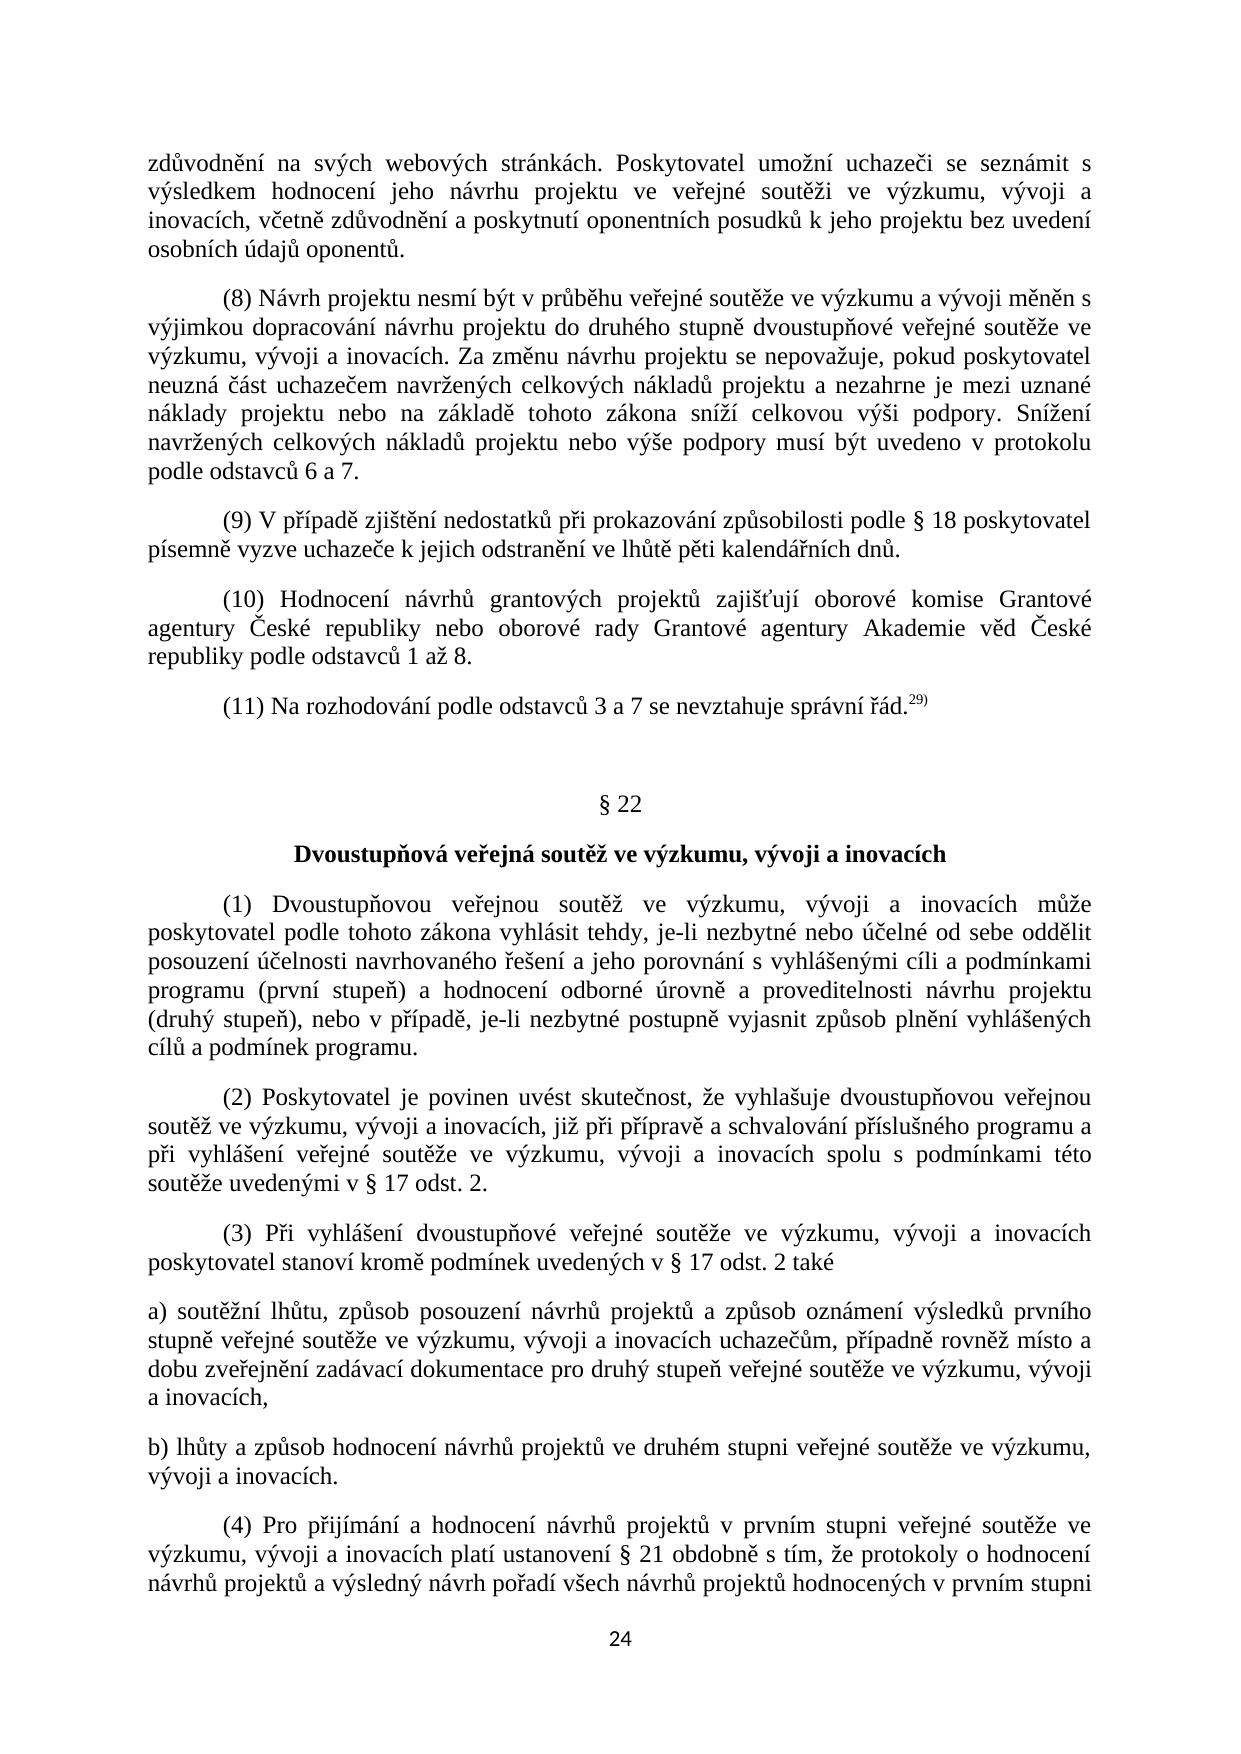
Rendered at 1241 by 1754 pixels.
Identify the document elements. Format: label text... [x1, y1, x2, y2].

text (3) Při vyhlášení dvoustupňové veřejné soutěže ve výzkumu, vývoji a inovacích poskytovatel stanoví kromě podmínek uvedených v § 17 odst. 2 také [148, 1218, 1092, 1275]
text (10) Hodnocení návrhů grantových projektů zajišťují oborové komise Grantové agentury České republiky nebo oborové rady Grantové agentury Akademie věd České republiky podle odstavců 1 až 8. [148, 584, 1092, 670]
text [148, 1510, 1092, 1597]
text (2) Poskytovatel je povinen uvést skutečnost, že vyhlašuje dvoustupňovou veřejnou soutěž ve výzkumu, vývoji a inovacích, již při přípravě a schvalování příslušného programu a při vyhlášení veřejné soutěže ve výzkumu, vývoji a inovacích spolu s podmínkami této soutěže uvedenými v § 17 odst. 2. [148, 1082, 1092, 1197]
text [148, 148, 1092, 263]
text (11) Na rozhodování podle odstavců 3 a 7 se nevztahuje správní řád.29) [148, 691, 1092, 720]
text b) lhůty a způsob hodnocení návrhů projektů ve druhém stupni veřejné soutěže ve výzkumu, vývoji a inovacích. [148, 1432, 1092, 1489]
text (1) Dvoustupňovou veřejnou soutěž ve výzkumu, vývoji a inovacích může poskytovatel podle tohoto zákona vyhlásit tehdy, je-li nezbytné nebo účelné od sebe oddělit posouzení účelnosti navrhovaného řešení a jeho porovnání s vyhlášenými cíli a podmínkami programu (první stupeň) a hodnocení odborné úrovně a proveditelnosti návrhu projektu (druhý stupeň), nebo v případě, je-li nezbytné postupně vyjasnit způsob plnění vyhlášených cílů a podmínek programu. [148, 889, 1092, 1061]
text (9) V případě zjištění nedostatků při prokazování způsobilosti podle § 18 poskytovatel písemně vyzve uchazeče k jejich odstranění ve lhůtě pěti kalendářních dnů. [148, 506, 1092, 563]
text a) soutěžní lhůtu, způsob posouzení návrhů projektů a způsob oznámení výsledků prvního stupně veřejné soutěže ve výzkumu, vývoji a inovacích uchazečům, případně rovněž místo a dobu zveřejnění zadávací dokumentace pro druhý stupeň veřejné soutěže ve výzkumu, vývoji a inovacích, [148, 1296, 1092, 1411]
text § 22 [148, 789, 1092, 818]
text Dvoustupňová veřejná soutěž ve výzkumu, vývoji a inovacích [148, 839, 1092, 868]
text (8) Návrh projektu nesmí být v průběhu veřejné soutěže ve výzkumu a vývoji měněn s výjimkou dopracování návrhu projektu do druhého stupně dvoustupňové veřejné soutěže ve výzkumu, vývoji a inovacích. Za změnu návrhu projektu se nepovažuje, pokud poskytovatel neuzná část uchazečem navržených celkových nákladů projektu a nezahrne je mezi uznané náklady projektu nebo na základě tohoto zákona sníží celkovou výši podpory. Snížení navržených celkových nákladů projektu nebo výše podpory musí být uvedeno v protokolu podle odstavců 6 a 7. [148, 283, 1092, 485]
